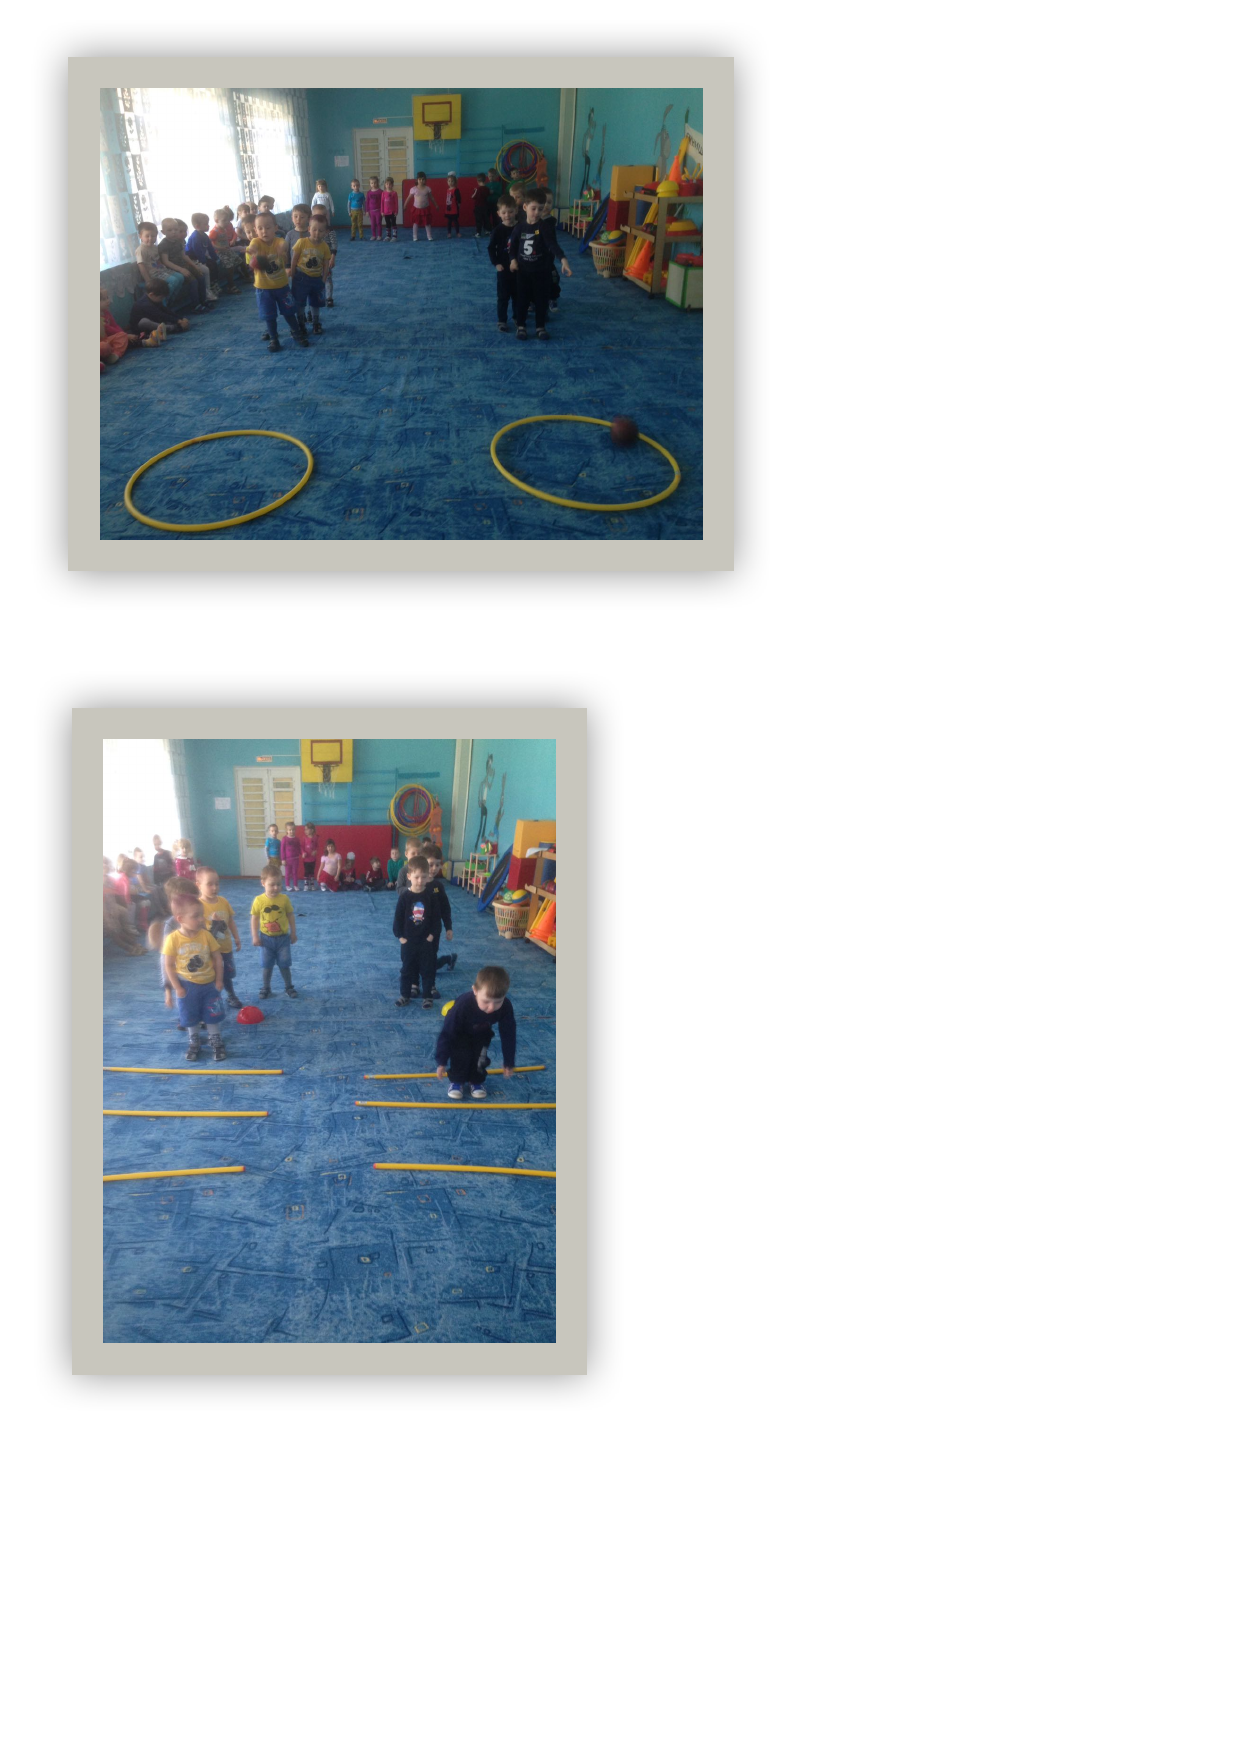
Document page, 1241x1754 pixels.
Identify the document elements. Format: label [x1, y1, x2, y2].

picture [100, 88, 703, 540]
picture [103, 739, 556, 1343]
